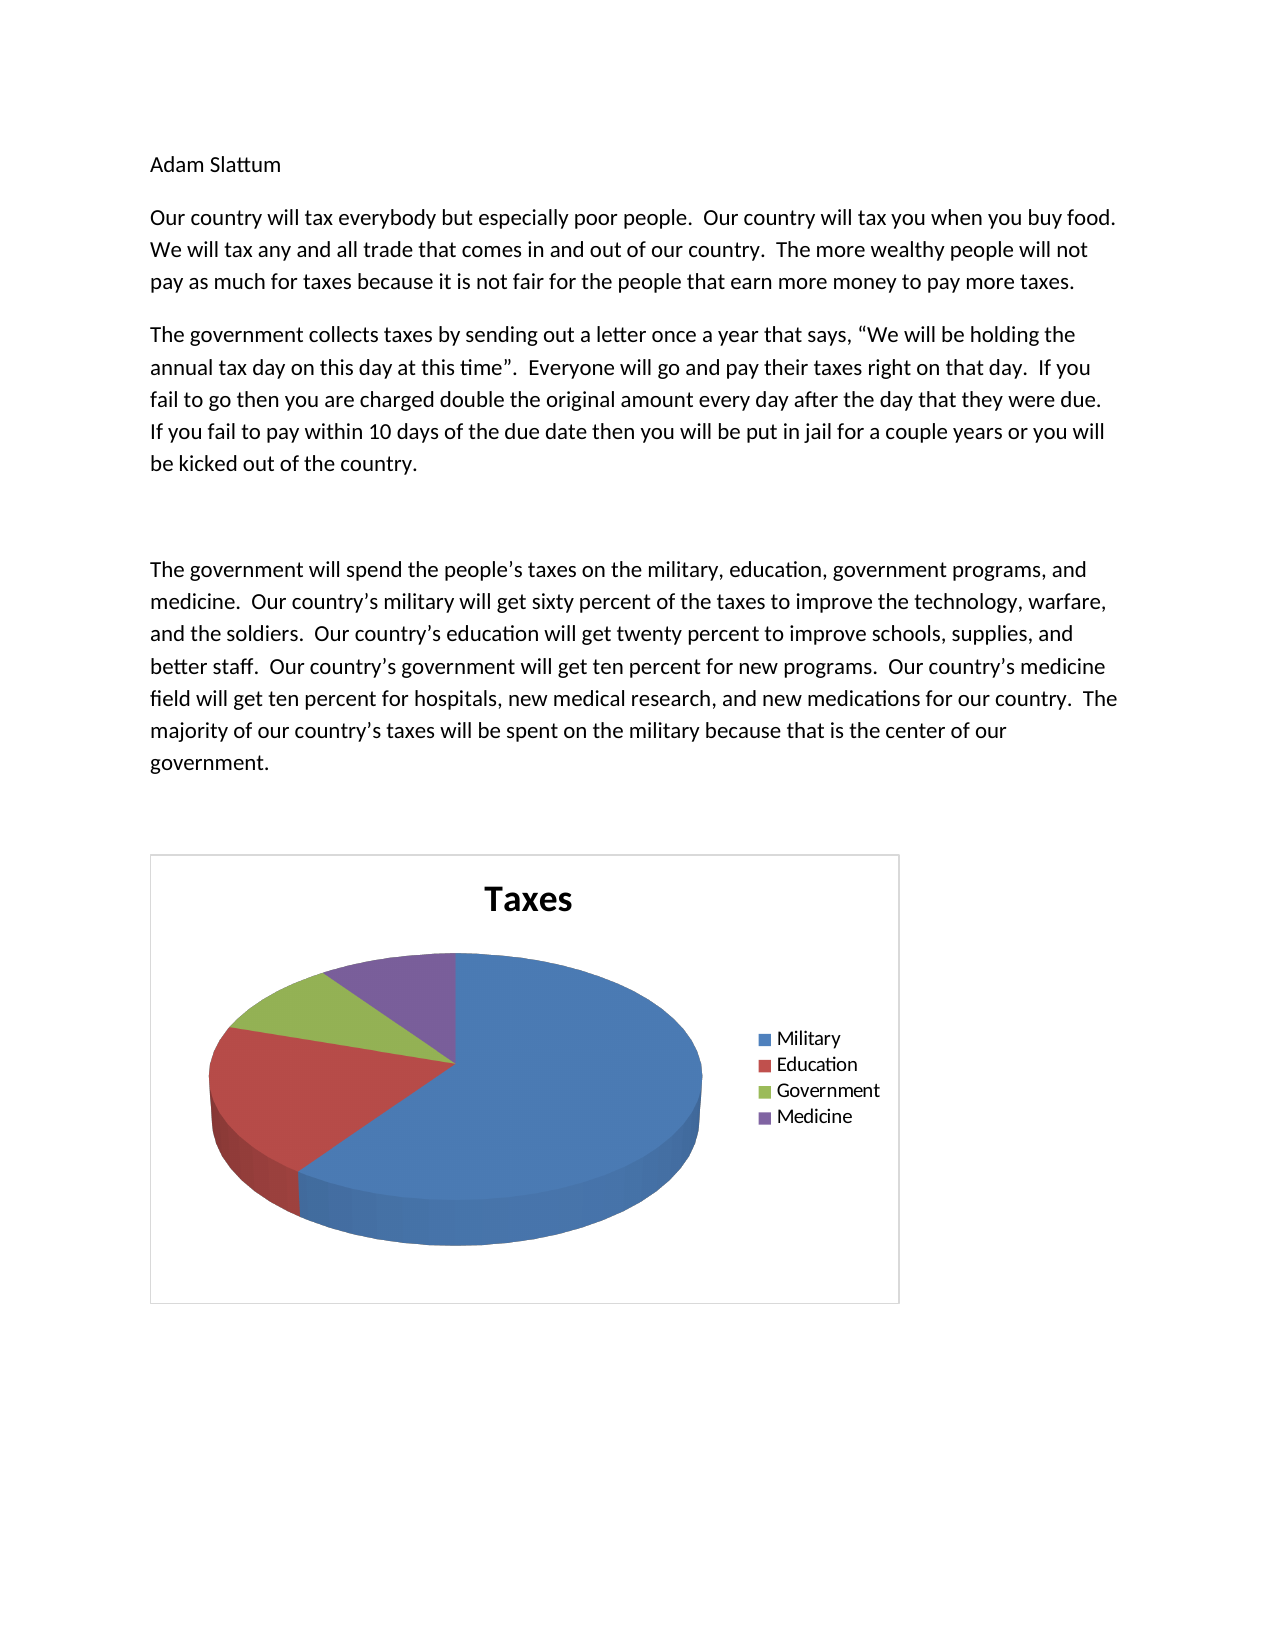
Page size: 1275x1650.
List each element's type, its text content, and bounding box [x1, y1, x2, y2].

text The government will spend the people’s taxes on the military, education, government programs, and medicine. Our country’s military will get sixty percent of the taxes to improve the technology, warfare, and the soldiers. Our country’s education will get twenty percent to improve schools, supplies, and better staff. Our country’s government will get ten percent for new programs. Our country’s medicine field will get ten percent for hospitals, new medical research, and new medications for our country. The majority of our country’s taxes will be spent on the military because that is the center of our government. [150, 555, 1125, 776]
text Adam Slattum [150, 150, 1125, 178]
text The government collects taxes by sending out a letter once a year that says, “We will be holding the annual tax day on this day at this time”. Everyone will go and pay their taxes right on that day. If you fail to go then you are charged double the original amount every day after the day that they were due. If you fail to pay within 10 days of the due date then you will be put in jail for a couple years or you will be kicked out of the country. [150, 320, 1125, 477]
text Our country will tax everybody but especially poor people. Our country will tax you when you buy food. We will tax any and all trade that comes in and out of our country. The more wealthy people will not pay as much for taxes because it is not fair for the people that earn more money to pay more taxes. [150, 203, 1125, 295]
